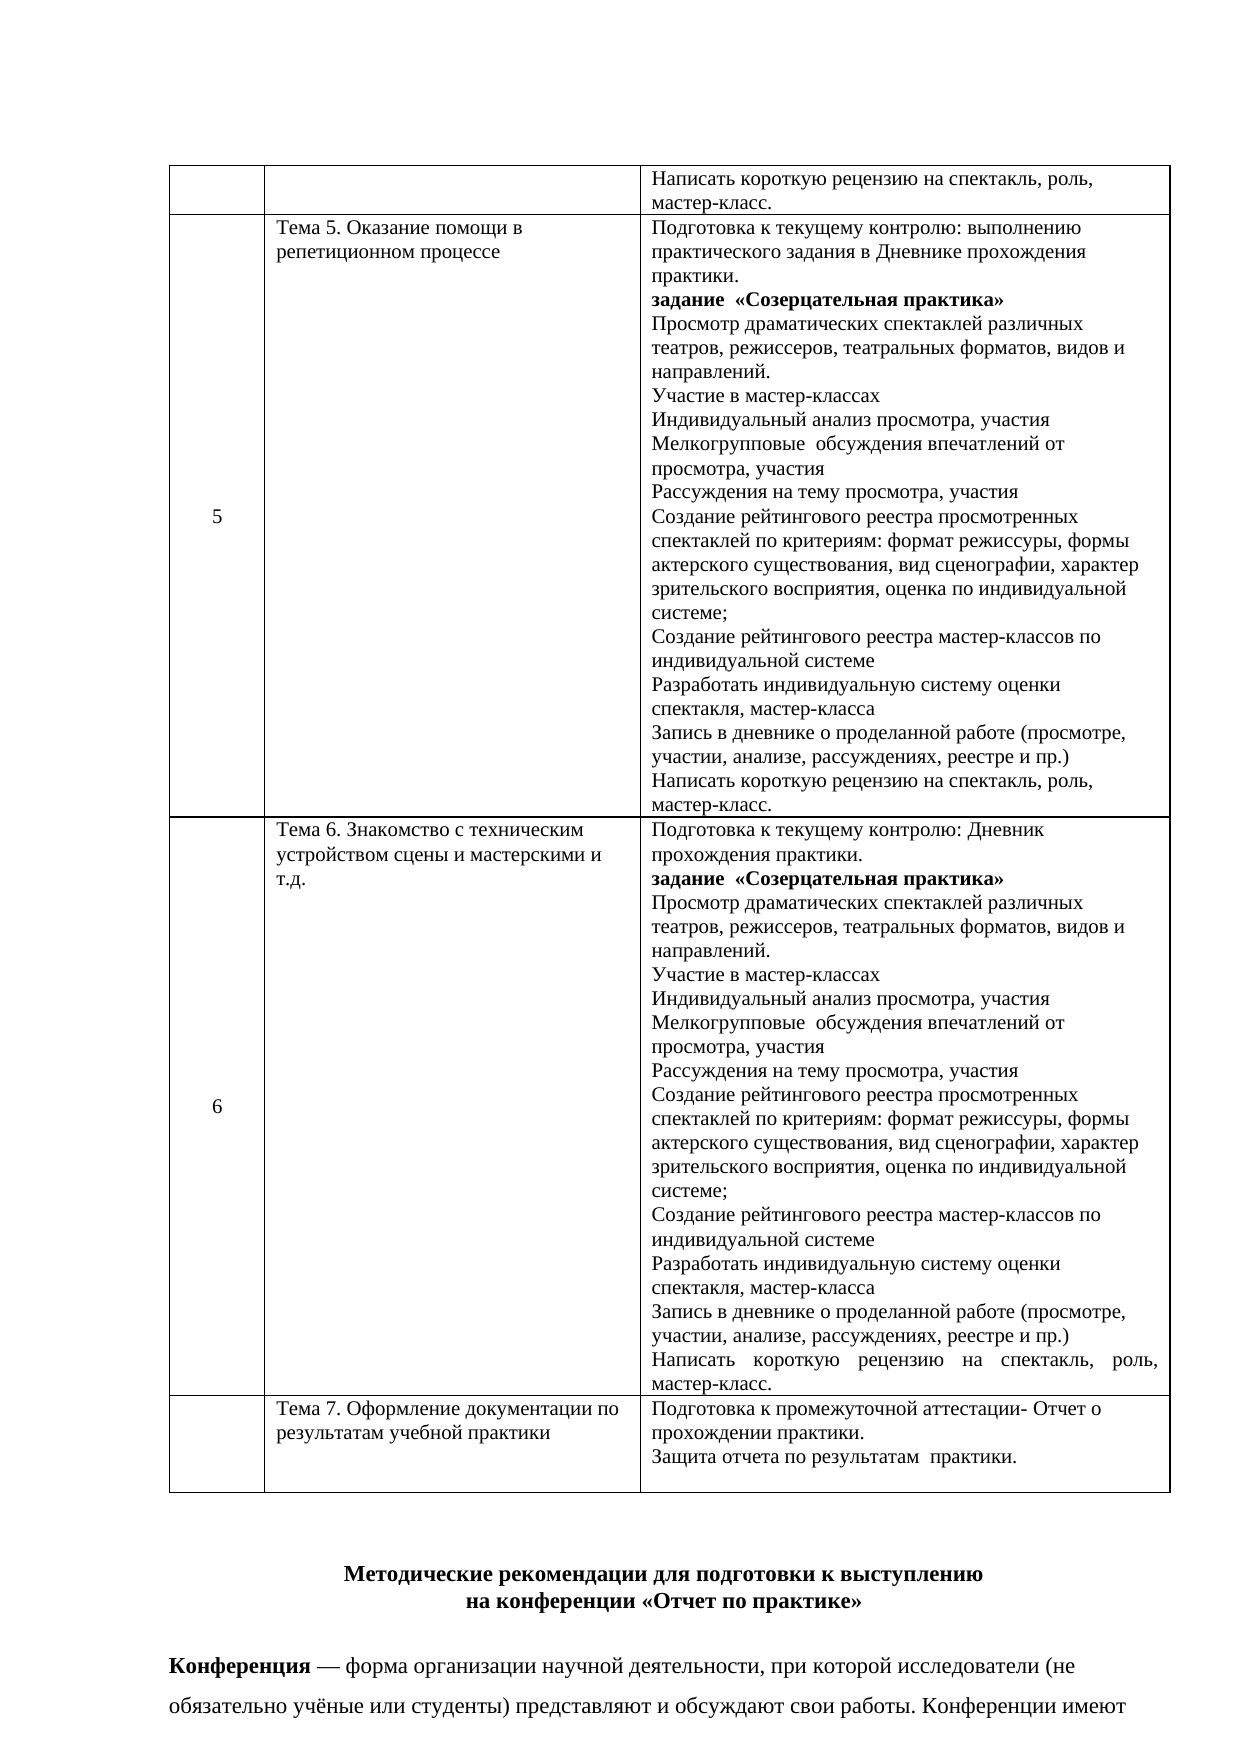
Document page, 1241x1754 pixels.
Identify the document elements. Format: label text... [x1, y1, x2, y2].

table_cell Тема 5. Оказание помощи в репетиционном процессе [265, 215, 640, 816]
text Методические рекомендации для подготовки к выступлению [169, 1560, 1159, 1587]
table_cell 5 [170, 215, 264, 816]
table_cell Подготовка к текущему контролю: Дневник прохождения практики. задание «Созерцательная практика» Просмотр драматических спектаклей различных театров, режиссеров, театральных форматов, видов и направлений. Участие в мастер-классах Индивидуальный анализ просмотра, участия Мелкогрупповые обсуждения впечатлений от просмотра, участия Рассуждения на тему просмотра, участия Создание рейтингового реестра просмотренных спектаклей по критериям: формат режиссуры, формы актерского существования, вид сценографии, характер зрительского восприятия, оценка по индивидуальной системе; Создание рейтингового реестра мастер-классов по индивидуальной системе Разработать индивидуальную систему оценки спектакля, мастер-класса Запись в дневнике о проделанной работе (просмотре, участии, анализе, рассуждениях, реестре и пр.) Написать короткую рецензию на спектакль, роль, мастер-класс. [641, 818, 1169, 1395]
table_cell Тема 6. Знакомство с техническим устройством сцены и мастерскими и т.д. [265, 818, 640, 1395]
table_cell 6 [170, 818, 264, 1395]
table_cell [265, 166, 640, 214]
text на конференции «Отчет по практике» [169, 1587, 1159, 1613]
table_cell 4 [170, 166, 264, 214]
table_cell Подготовка к промежуточной аттестации- Отчет о прохождении практики. Защита отчета по результатам практики. [641, 1396, 1169, 1492]
table_cell Тема 7. Оформление документации по результатам учебной практики [265, 1396, 640, 1492]
table_cell [170, 1396, 264, 1492]
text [169, 1652, 1159, 1718]
table_cell Подготовка к текущему контролю: выполнению практического задания в Дневнике прохождения практики. задание «Созерцательная практика» Просмотр драматических спектаклей различных театров, режиссеров, театральных форматов, видов и направлений. Участие в мастер-классах Индивидуальный анализ просмотра, участия Мелкогрупповые обсуждения впечатлений от просмотра, участия Рассуждения на тему просмотра, участия Создание рейтингового реестра просмотренных спектаклей по критериям: формат режиссуры, формы актерского существования, вид сценографии, характер зрительского восприятия, оценка по индивидуальной системе; Создание рейтингового реестра мастер-классов по индивидуальной системе Разработать индивидуальную систему оценки спектакля, мастер-класса Запись в дневнике о проделанной работе (просмотре, участии, анализе, рассуждениях, реестре и пр.) Написать короткую рецензию на спектакль, роль, мастер-класс. [641, 215, 1169, 816]
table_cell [641, 166, 1169, 214]
